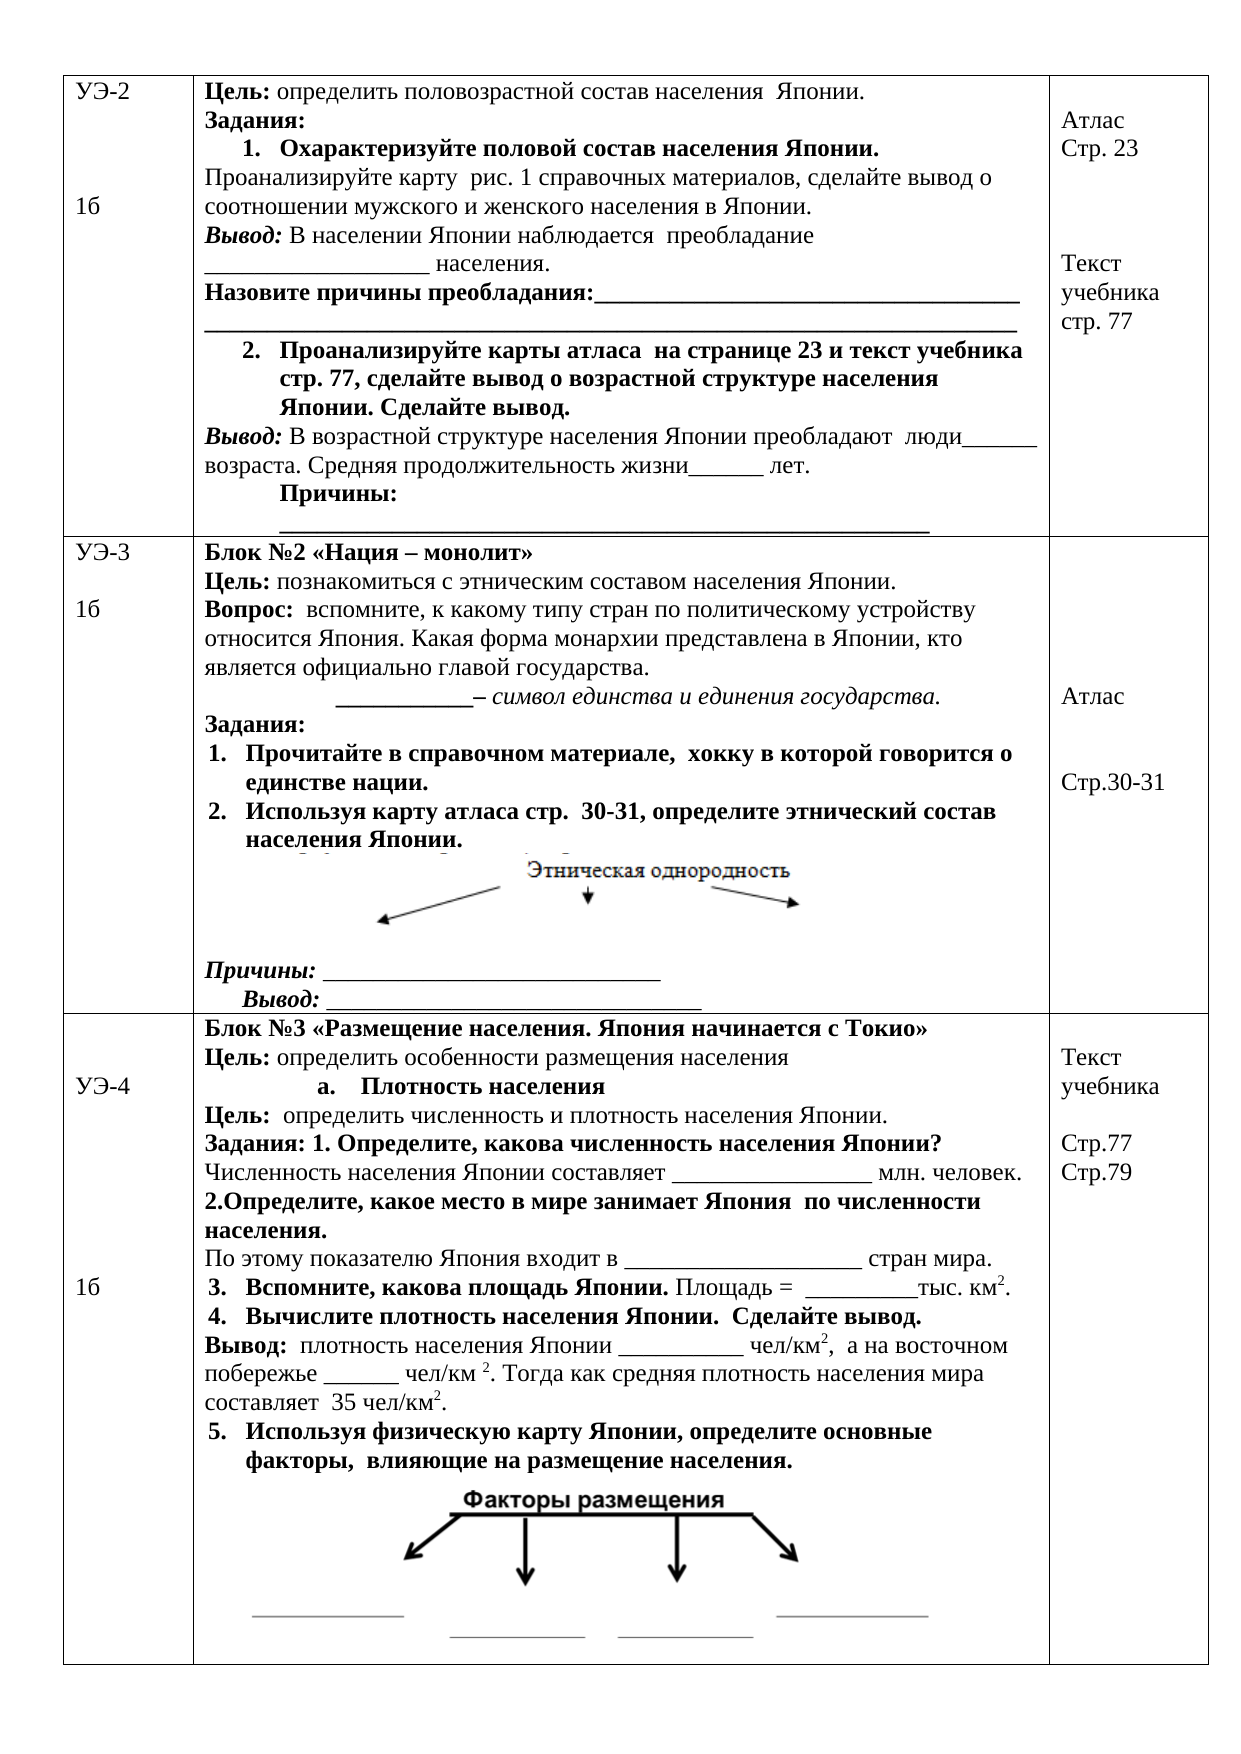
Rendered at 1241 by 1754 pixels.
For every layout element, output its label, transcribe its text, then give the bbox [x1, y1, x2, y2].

table_cell УЭ-2 1б [64, 76, 193, 536]
table_cell УЭ-3 1б [64, 537, 193, 1012]
picture [279, 853, 948, 955]
picture [241, 1473, 956, 1664]
table_cell Цель: определить половозрастной состав населения Японии. Задания: Охарактеризуйте половой состав населения Японии. Проанализируйте карту рис. 1 справочных материалов, сделайте вывод о соотношении мужского и женского населения в Японии. Вывод: В населении Японии наблюдается преобладание __________________ населения. Назовите причины преобладания:__________________________________ _________________________________________________________________ Проанализируйте карты атласа на странице 23 и текст учебника стр. 77, сделайте вывод о возрастной структуре населения Японии. Сделайте вывод. Вывод: В возрастной структуре населения Японии преобладают люди______ возраста. Средняя продолжительность жизни______ лет. Причины: ____________________________________________________ [194, 76, 1049, 536]
table_cell УЭ-4 1б [64, 1014, 193, 1663]
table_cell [1050, 1014, 1208, 1663]
table_cell Атлас Стр. 23 Текст учебника стр. 77 [1050, 76, 1208, 536]
table_cell Блок №2 «Нация – монолит» Цель: познакомиться с этническим составом населения Японии. Вопрос: вспомните, к какому типу стран по политическому устройству относится Япония. Какая форма монархии представлена в Японии, кто является официально главой государства. ___________– символ единства и единения государства. Задания: Прочитайте в справочном материале, хокку в которой говорится о единстве нации. Используя карту атласа стр. 30-31, определите этнический состав населения Японии. Причины: ___________________________ Вывод: ______________________________ [194, 537, 1049, 1012]
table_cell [194, 1014, 1049, 1663]
table_cell Атлас Стр.30-31 [1050, 537, 1208, 1012]
